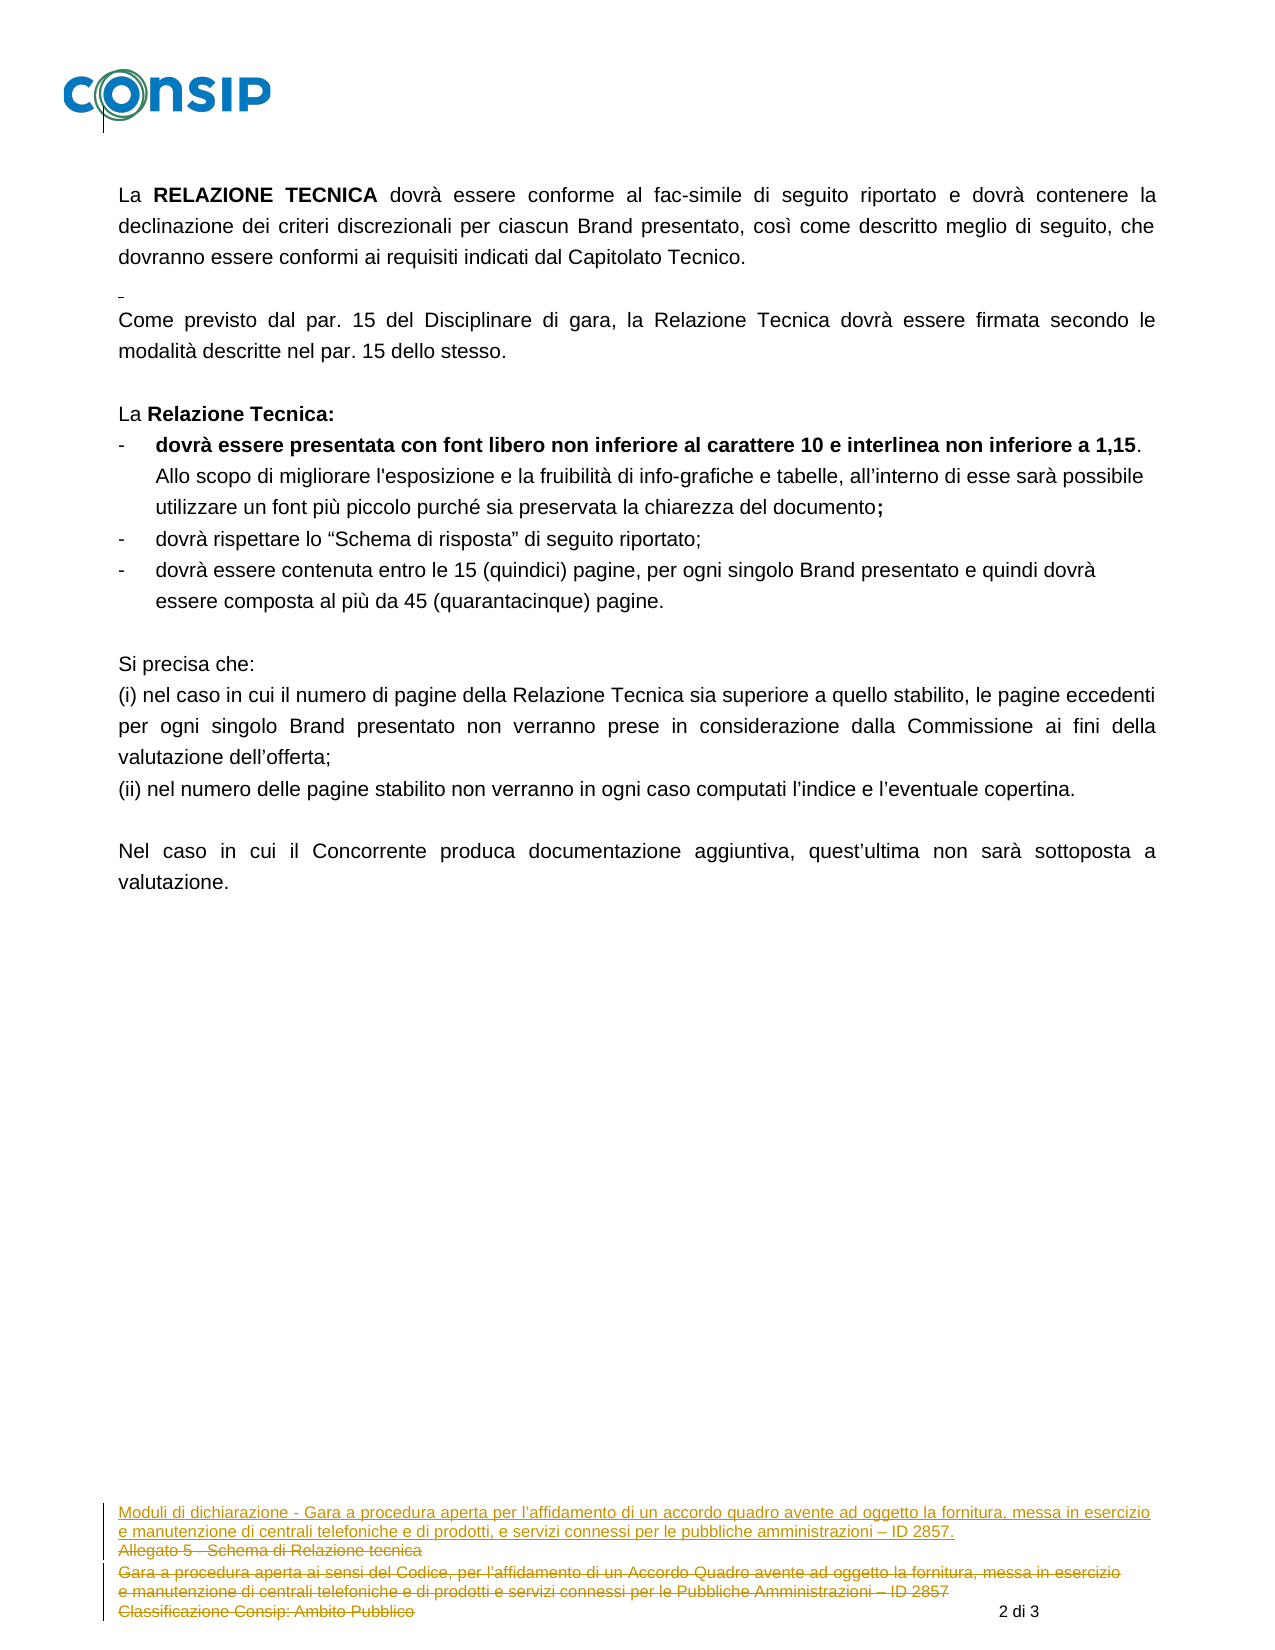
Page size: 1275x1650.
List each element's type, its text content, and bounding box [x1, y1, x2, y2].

list dovrà rispettare lo “Schema di risposta” di seguito riportato; [118, 521, 1157, 552]
text (i) nel caso in cui il numero di pagine della Relazione Tecnica sia superiore a quello stabilito, le pagine eccedenti per ogni singolo Brand presentato non verranno prese in considerazione dalla Commissione ai fini della valutazione dell’offerta; [118, 677, 1157, 771]
text La RELAZIONE TECNICA dovrà essere conforme al fac-simile di seguito riportato e dovrà contenere la declinazione dei criteri discrezionali per ciascun Brand presentato, così come descritto meglio di seguito, che dovranno essere conformi ai requisiti indicati dal Capitolato Tecnico. [118, 177, 1157, 271]
picture [63, 69, 271, 121]
text (ii) nel numero delle pagine stabilito non verranno in ogni caso computati l’indice e l’eventuale copertina. [118, 771, 1157, 802]
list dovrà essere presentata con font libero non inferiore al carattere 10 e interlinea non inferiore a 1,15. Allo scopo di migliorare l'esposizione e la fruibilità di info-grafiche e tabelle, all’interno di esse sarà possibile utilizzare un font più piccolo purché sia preservata la chiarezza del documento; [118, 427, 1157, 521]
text Nel caso in cui il Concorrente produca documentazione aggiuntiva, quest’ultima non sarà sottoposta a valutazione. [118, 833, 1157, 896]
text Come previsto dal par. 15 del Disciplinare di gara, la Relazione Tecnica dovrà essere firmata secondo le modalità descritte nel par. 15 dello stesso. [118, 302, 1157, 365]
text La Relazione Tecnica: [118, 396, 1157, 427]
list dovrà essere contenuta entro le 15 (quindici) pagine, per ogni singolo Brand presentato e quindi dovrà essere composta al più da 45 (quarantacinque) pagine. [118, 552, 1157, 615]
text Si precisa che: [118, 646, 1157, 677]
